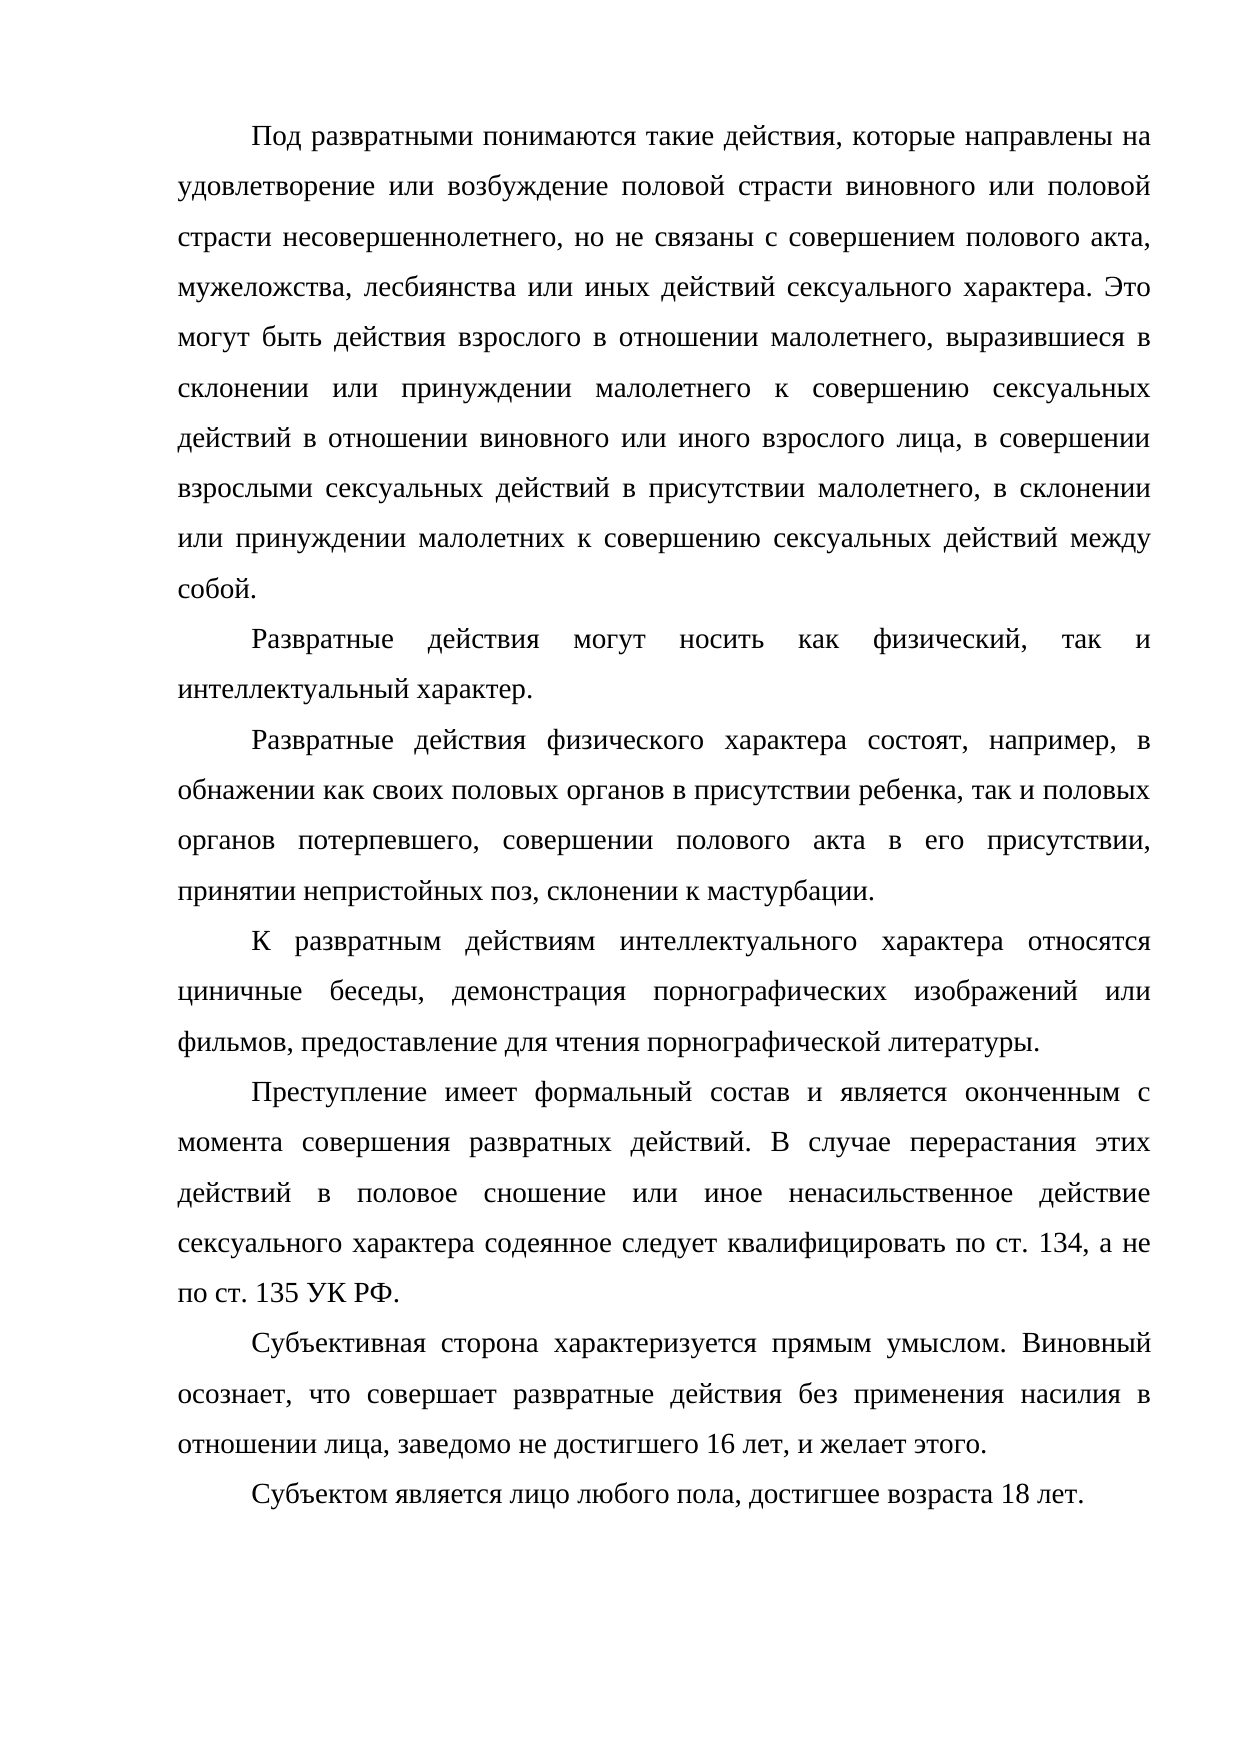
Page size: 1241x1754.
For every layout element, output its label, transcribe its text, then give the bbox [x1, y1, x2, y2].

text Развратные действия могут носить как физический, так и интеллектуальный характер. [177, 621, 1152, 705]
text Под развратными понимаются такие действия, которые направлены на удовлетворение или возбуждение половой страсти виновного или половой страсти несовершеннолетнего, но не связаны с совершением полового акта, мужеложства, лесбиянства или иных действий сексуального характера. Это могут быть действия взрослого в отношении малолетнего, выразившиеся в склонении или принуждении малолетнего к совершению сексуальных действий в отношении виновного или иного взрослого лица, в совершении взрослыми сексуальных действий в присутствии малолетнего, в склонении или принуждении малолетних к совершению сексуальных действий между собой. [177, 118, 1152, 604]
text К развратным действиям интеллектуального характера относятся циничные беседы, демонстрация порнографических изображений или фильмов, предоставление для чтения порнографической литературы. [177, 923, 1152, 1057]
text Развратные действия физического характера состоят, например, в обнажении как своих половых органов в присутствии ребенка, так и половых органов потерпевшего, совершении полового акта в его присутствии, принятии непристойных поз, склонении к мастурбации. [177, 722, 1152, 906]
text Субъективная сторона характеризуется прямым умыслом. Виновный осознает, что совершает развратные действия без применения насилия в отношении лица, заведомо не достигшего 16 лет, и желает этого. [177, 1326, 1152, 1460]
text Субъектом является лицо любого пола, достигшее возраста 18 лет. [177, 1477, 1152, 1510]
text Преступление имеет формальный состав и является оконченным с момента совершения развратных действий. В случае перерастания этих действий в половое сношение или иное ненасильственное действие сексуального характера содеянное следует квалифицировать по ст. 134, а не по ст. 135 УК РФ. [177, 1074, 1152, 1309]
